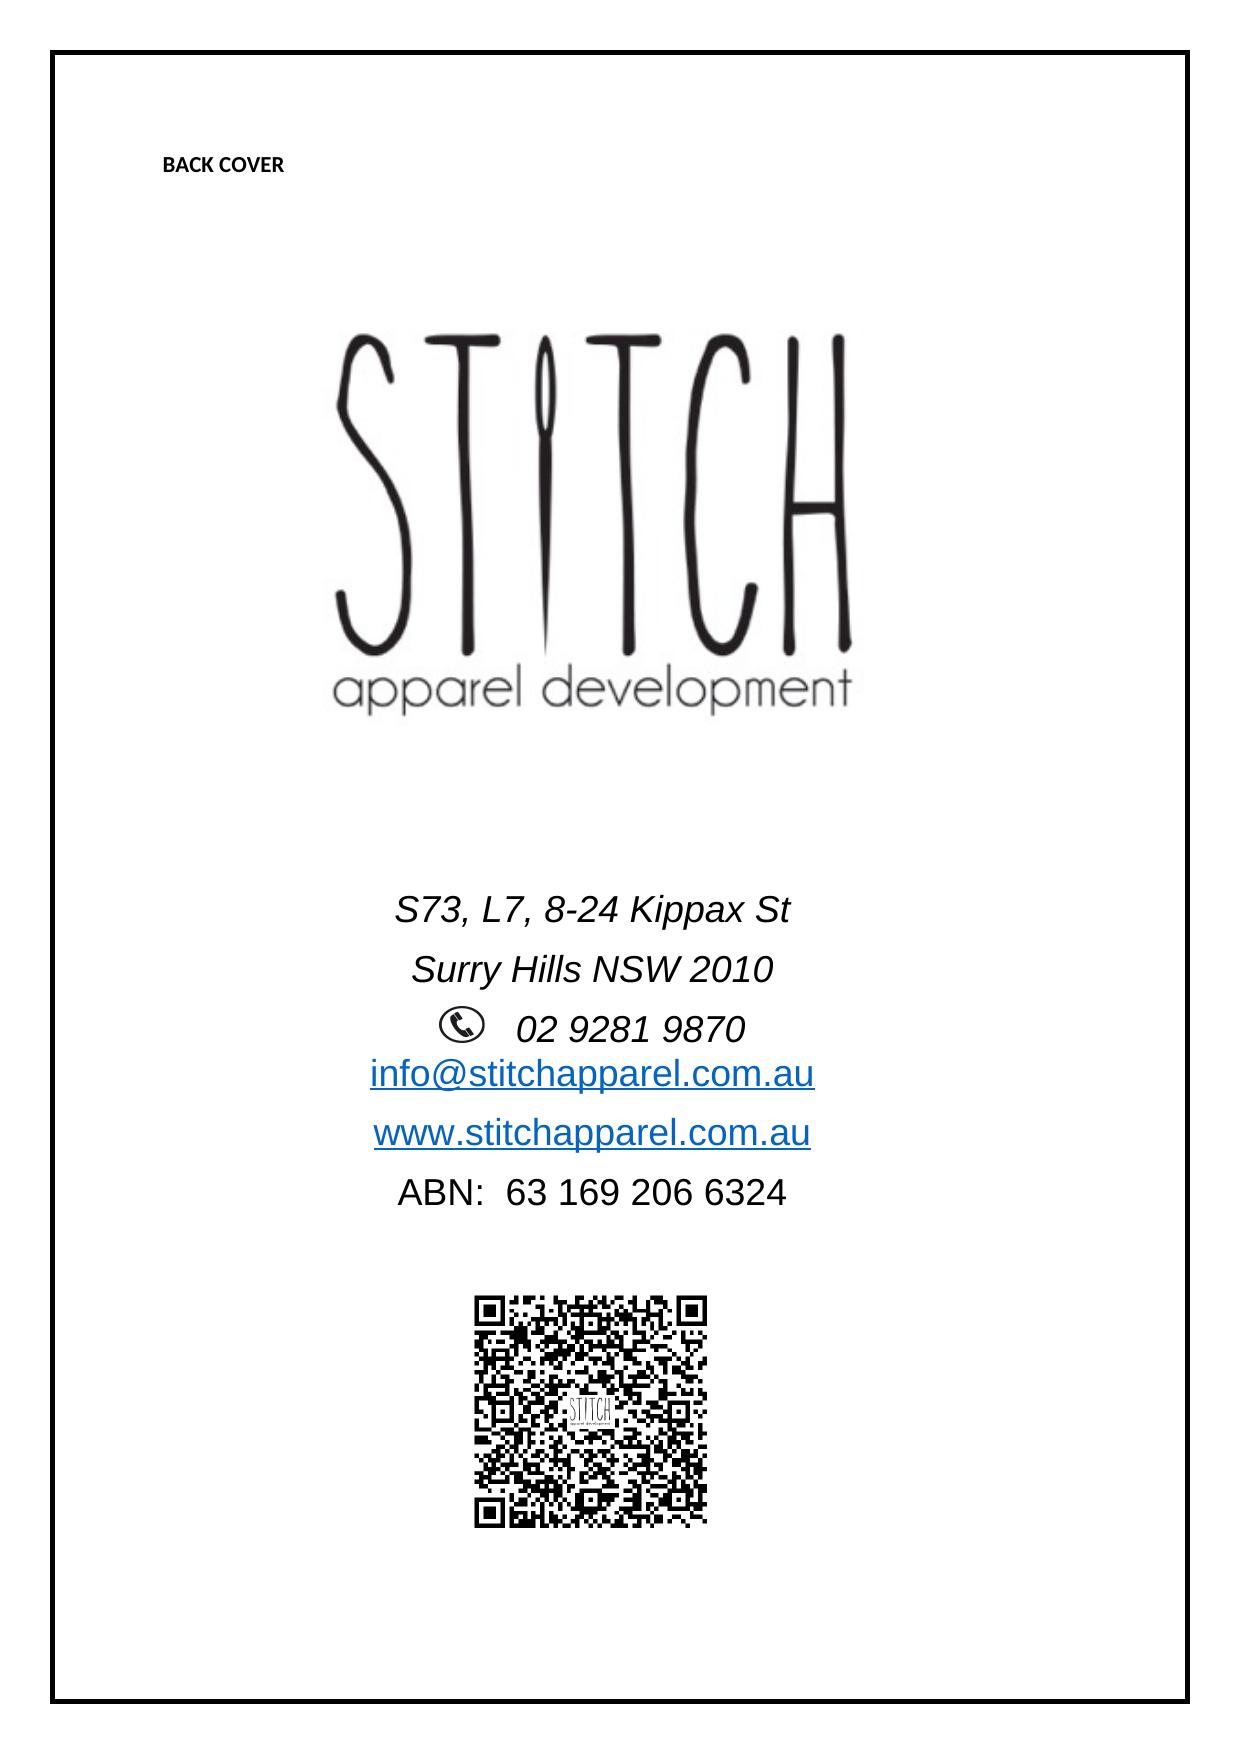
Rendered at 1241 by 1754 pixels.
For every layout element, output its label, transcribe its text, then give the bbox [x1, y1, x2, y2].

text BACK COVER [162, 150, 1019, 178]
picture [450, 1271, 731, 1552]
picture [439, 1006, 485, 1043]
picture [309, 301, 872, 740]
